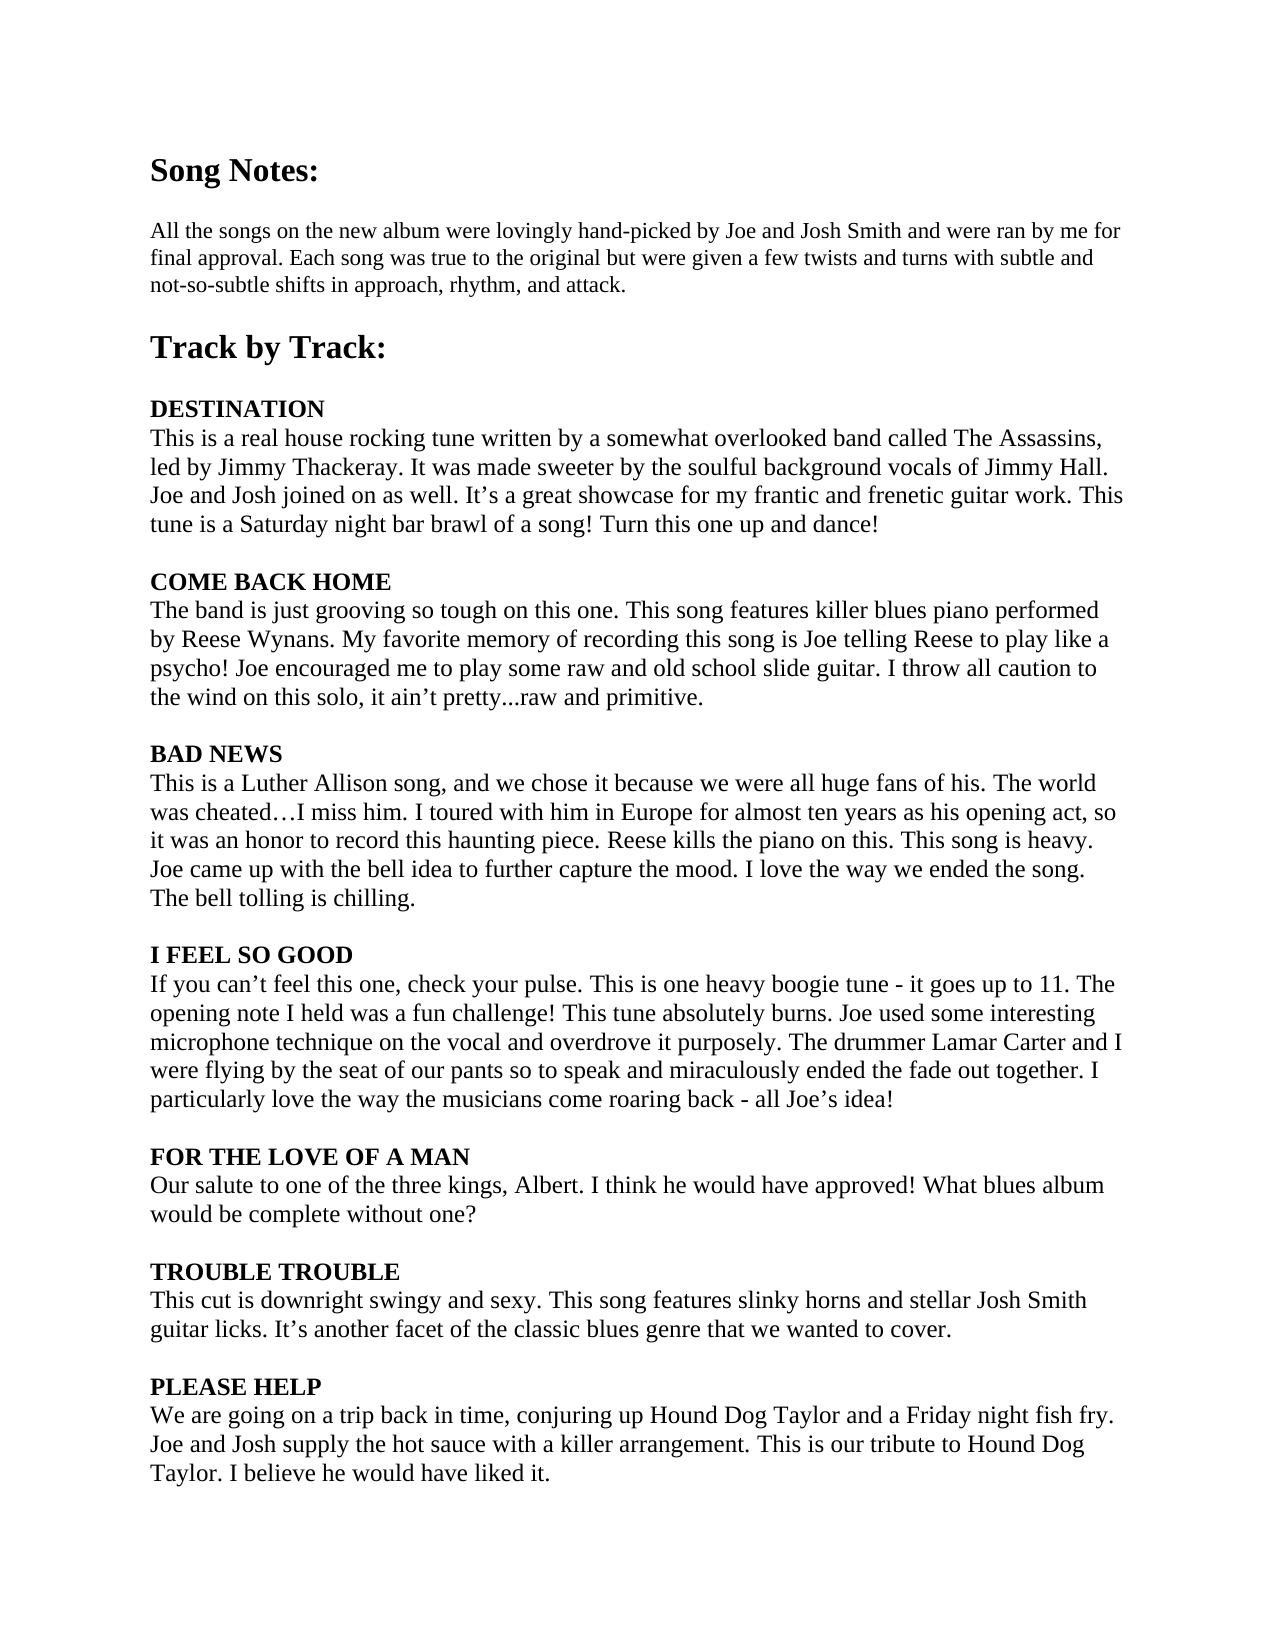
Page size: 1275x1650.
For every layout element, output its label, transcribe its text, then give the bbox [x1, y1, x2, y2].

text TROUBLE TROUBLE [150, 1257, 1125, 1285]
text This cut is downright swingy and sexy. This song features slinky horns and stellar Josh Smith guitar licks. It’s another facet of the classic blues genre that we wanted to cover. [150, 1285, 1125, 1343]
subtitle Song Notes: [150, 150, 1125, 188]
text FOR THE LOVE OF A MAN [150, 1142, 1125, 1170]
text Our salute to one of the three kings, Albert. I think he would have approved! What blues album would be complete without one? [150, 1170, 1125, 1228]
text I FEEL SO GOOD [150, 940, 1125, 969]
text All the songs on the new album were lovingly hand-picked by Joe and Josh Smith and were ran by me for final approval. Each song was true to the original but were given a few twists and turns with subtle and not-so-subtle shifts in approach, rhythm, and attack. [150, 217, 1125, 298]
text DESTINATION [150, 394, 1125, 423]
text If you can’t feel this one, check your pulse. This is one heavy boogie tune - it goes up to 11. The opening note I held was a fun challenge! This tune absolutely burns. Joe used some interesting microphone technique on the vocal and overdrove it purposely. The drummer Lamar Carter and I were flying by the seat of our pants so to speak and miraculously ended the fade out together. I particularly love the way the musicians come roaring back - all Joe’s idea! [150, 969, 1125, 1113]
text This is a real house rocking tune written by a somewhat overlooked band called The Assassins, led by Jimmy Thackeray. It was made sweeter by the soulful background vocals of Jimmy Hall. Joe and Josh joined on as well. It’s a great showcase for my frantic and frenetic guitar work. This tune is a Saturday night bar brawl of a song! Turn this one up and dance! [150, 423, 1125, 538]
text PLEASE HELP [150, 1372, 1125, 1400]
text This is a Luther Allison song, and we chose it because we were all huge fans of his. The world was cheated…I miss him. I toured with him in Europe for almost ten years as his opening act, so it was an honor to record this haunting piece. Reese kills the piano on this. This song is heavy. Joe came up with the bell idea to further capture the mood. I love the way we ended the song. The bell tolling is chilling. [150, 768, 1125, 912]
text We are going on a trip back in time, conjuring up Hound Dog Taylor and a Friday night fish fry. Joe and Josh supply the hot sauce with a killer arrangement. This is our tribute to Hound Dog Taylor. I believe he would have liked it. [150, 1400, 1125, 1487]
text COME BACK HOME [150, 567, 1125, 595]
text BAD NEWS [150, 739, 1125, 768]
text The band is just grooving so tough on this one. This song features killer blues piano performed by Reese Wynans. My favorite memory of recording this song is Joe telling Reese to play like a psycho! Joe encouraged me to play some raw and old school slide guitar. I throw all caution to the wind on this solo, it ain’t pretty...raw and primitive. [150, 595, 1125, 710]
text Track by Track: [150, 327, 1125, 365]
